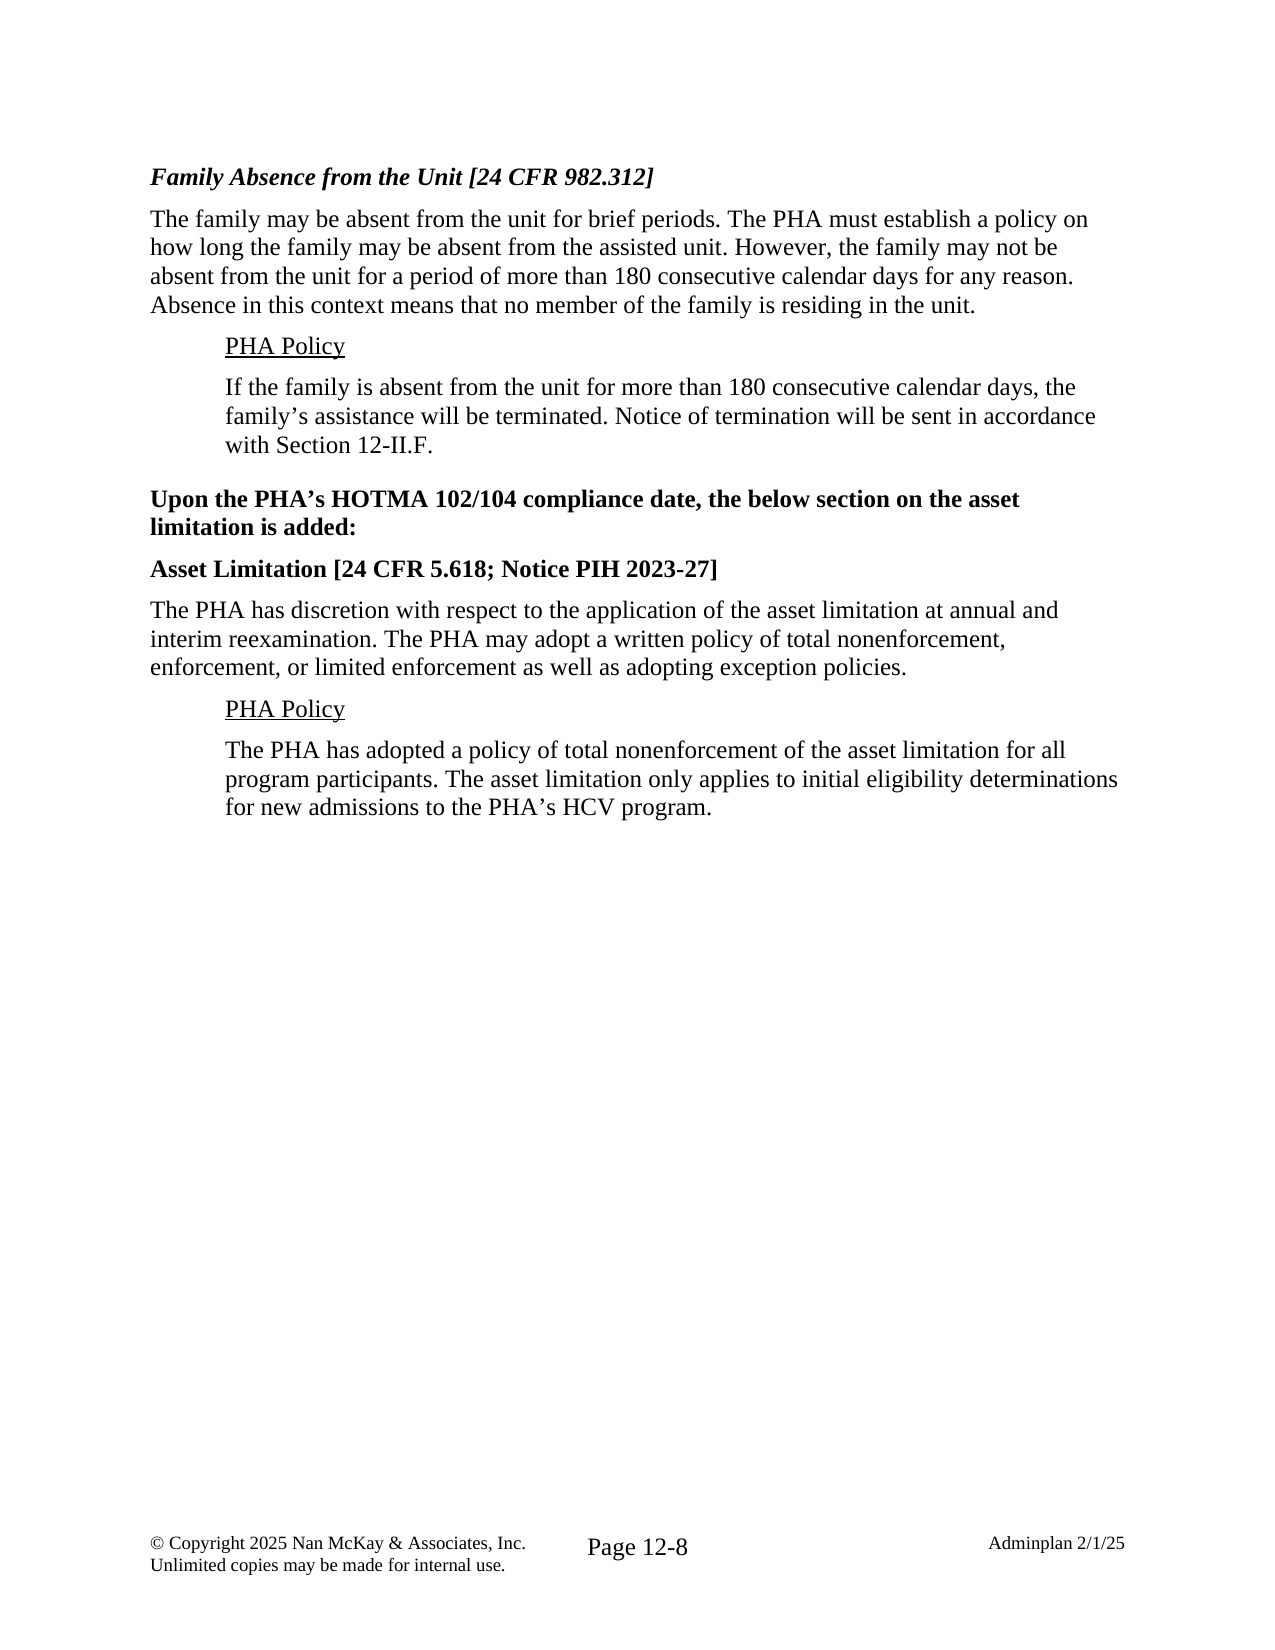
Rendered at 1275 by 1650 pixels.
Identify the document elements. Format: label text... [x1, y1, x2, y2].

text PHA Policy [225, 331, 1125, 360]
list Upon the PHA’s HOTMA 102/104 compliance date, the below section on the asset limitation is added: [150, 484, 1125, 541]
text Asset Limitation [24 CFR 5.618; Notice PIH 2023-27] [150, 554, 1125, 582]
text The PHA has adopted a policy of total nonenforcement of the asset limitation for all program participants. The asset limitation only applies to initial eligibility determinations for new admissions to the PHA’s HCV program. [225, 735, 1125, 821]
text PHA Policy [225, 694, 1125, 722]
list The family may be absent from the unit for brief periods. The PHA must establish a policy on how long the family may be absent from the assisted unit. However, the family may not be absent from the unit for a period of more than 180 consecutive calendar days for any reason. Absence in this context means that no member of the family is residing in the unit. [150, 204, 1125, 319]
text The PHA has discretion with respect to the application of the asset limitation at annual and interim reexamination. The PHA may adopt a written policy of total nonenforcement, enforcement, or limited enforcement as well as adopting exception policies. [150, 595, 1125, 681]
list Family Absence from the Unit [24 CFR 982.312] [150, 162, 1125, 191]
text If the family is absent from the unit for more than 180 consecutive calendar days, the family’s assistance will be terminated. Notice of termination will be sent in accordance with Section 12-II.F. [225, 372, 1125, 459]
